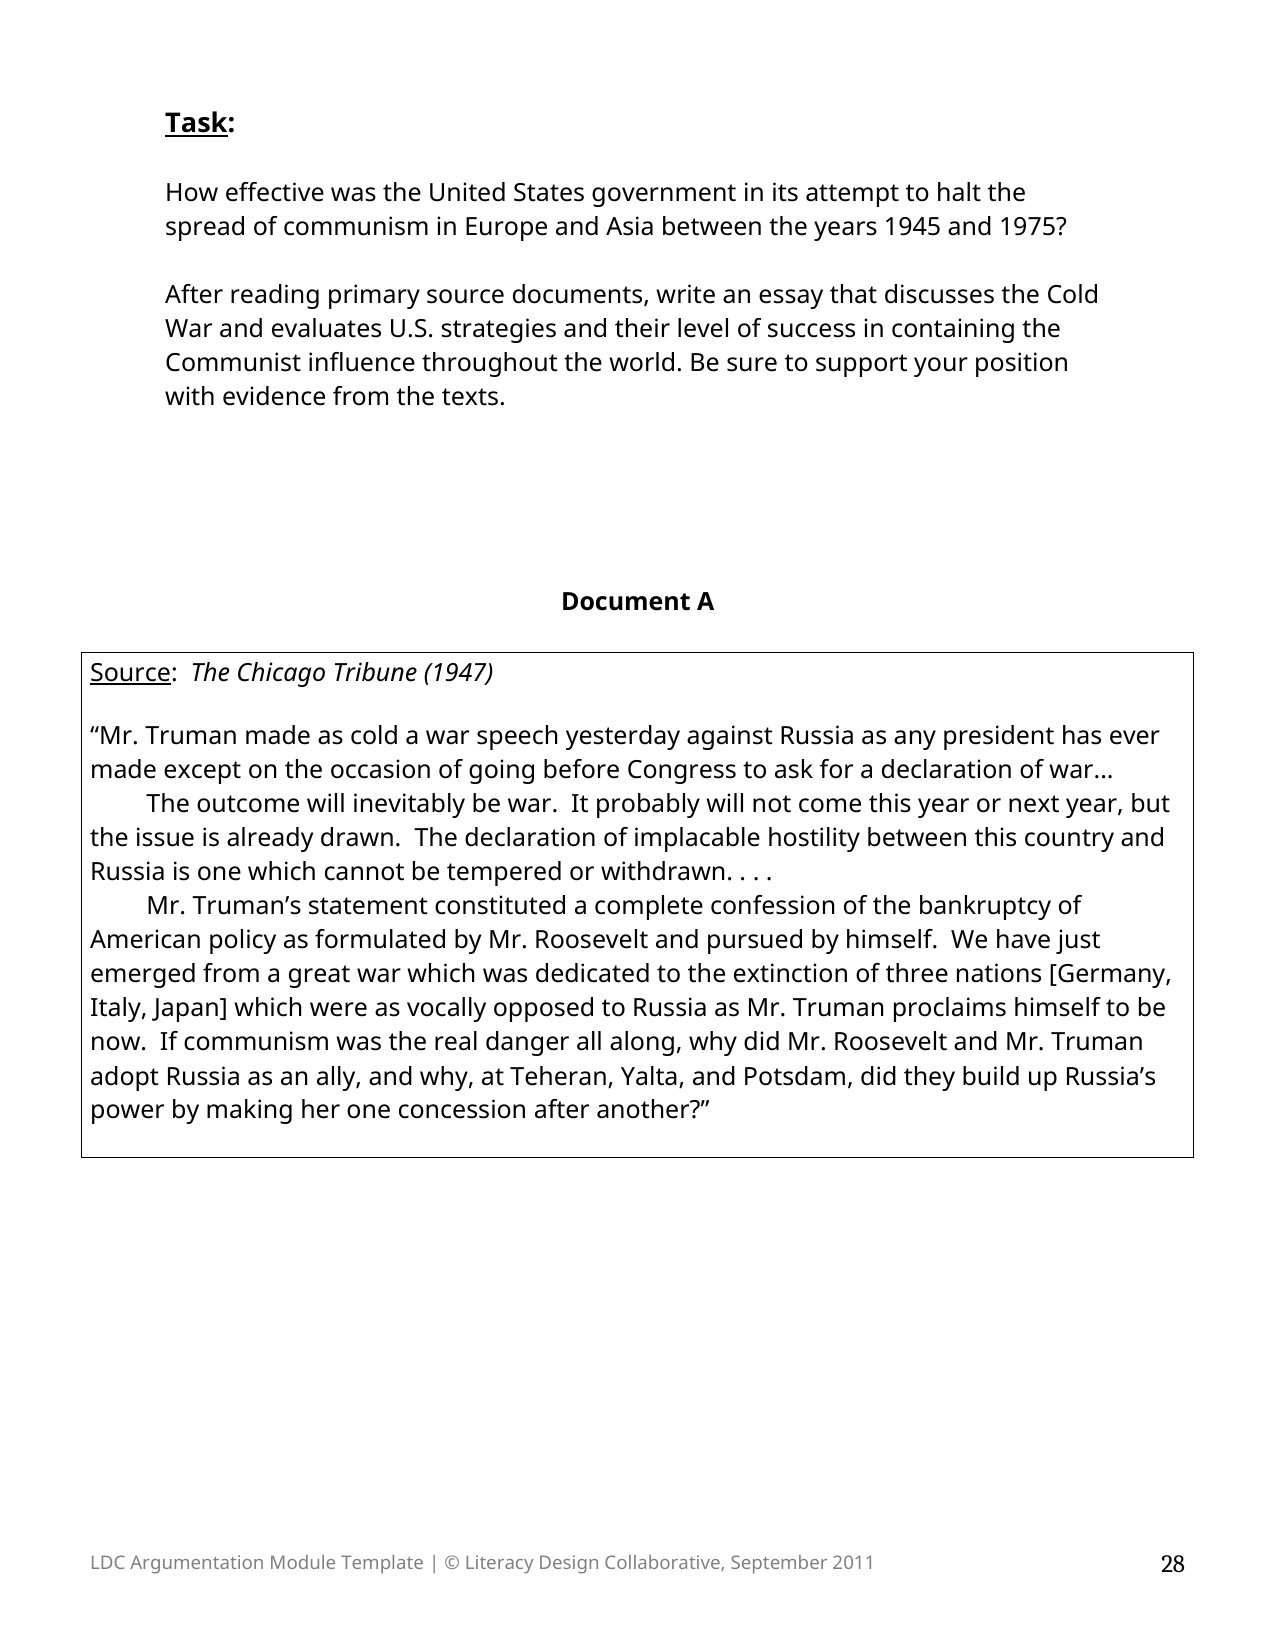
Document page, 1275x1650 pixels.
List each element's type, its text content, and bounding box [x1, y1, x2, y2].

text The outcome will inevitably be war. It probably will not come this year or next year, but the issue is already drawn. The declaration of implacable hostility between this country and Russia is one which cannot be tempered or withdrawn. . . . [90, 786, 1185, 888]
text Document A [90, 583, 1185, 617]
text Source: The Chicago Tribune (1947) [82, 653, 1193, 689]
text How effective was the United States government in its attempt to halt the spread of communism in Europe and Asia between the years 1945 and 1975? [165, 175, 1112, 243]
text Mr. Truman’s statement constituted a complete confession of the bankruptcy of American policy as formulated by Mr. Roosevelt and pursued by himself. We have just emerged from a great war which was dedicated to the extinction of three nations [Germany, Italy, Japan] which were as vocally opposed to Russia as Mr. Truman proclaims himself to be now. If communism was the real danger all along, why did Mr. Roosevelt and Mr. Truman adopt Russia as an ally, and why, at Teheran, Yalta, and Potsdam, did they build up Russia’s power by making her one concession after another?” [90, 888, 1185, 1126]
text “Mr. Truman made as cold a war speech yesterday against Russia as any president has ever made except on the occasion of going before Congress to ask for a declaration of war... [90, 717, 1185, 786]
text After reading primary source documents, write an essay that discusses the Cold War and evaluates U.S. strategies and their level of success in containing the Communist influence throughout the world. Be sure to support your position with evidence from the texts. [165, 277, 1112, 413]
text Task: [165, 104, 1112, 141]
